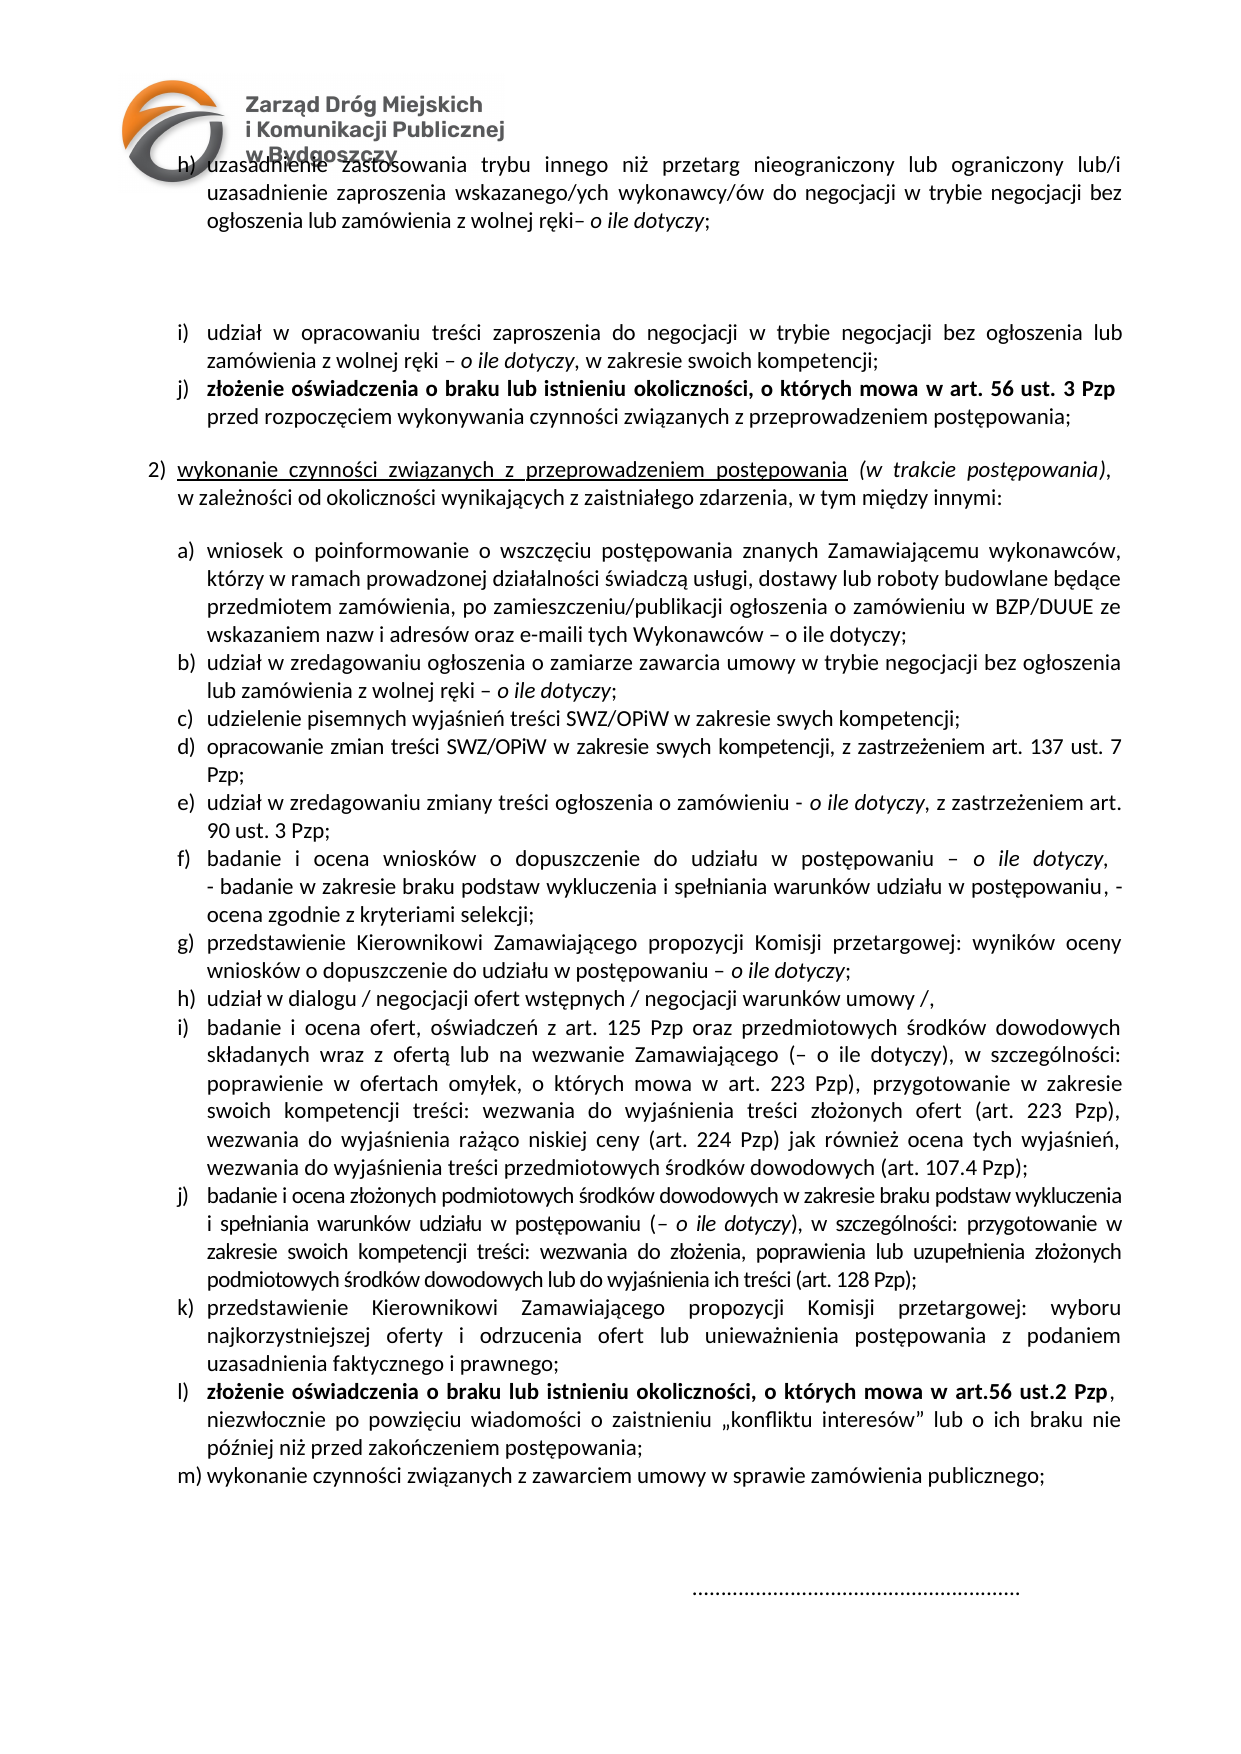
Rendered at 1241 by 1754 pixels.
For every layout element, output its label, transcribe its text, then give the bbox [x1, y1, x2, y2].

list przedstawienie Kierownikowi Zamawiającego propozycji Komisji przetargowej: wyników oceny wniosków o dopuszczenie do udziału w postępowaniu – o ile dotyczy; [177, 928, 1122, 984]
list złożenie oświadczenia o braku lub istnieniu okoliczności, o których mowa w art. 56 ust. 3 Pzp przed rozpoczęciem wykonywania czynności związanych z przeprowadzeniem postępowania; [177, 374, 1122, 430]
list udział w dialogu / negocjacji ofert wstępnych / negocjacji warunków umowy /, [177, 984, 1122, 1013]
list udzielenie pisemnych wyjaśnień treści SWZ/OPiW w zakresie swych kompetencji; [177, 704, 1122, 732]
list opracowanie zmian treści SWZ/OPiW w zakresie swych kompetencji, z zastrzeżeniem art. 137 ust. 7 Pzp; [177, 732, 1122, 788]
list udział w opracowaniu treści zaproszenia do negocjacji w trybie negocjacji bez ogłoszenia lub zamówienia z wolnej ręki – o ile dotyczy, w zakresie swoich kompetencji; [177, 318, 1122, 374]
list badanie i ocena złożonych podmiotowych środków dowodowych w zakresie braku podstaw wykluczenia i spełniania warunków udziału w postępowaniu (– o ile dotyczy), w szczególności: przygotowanie w zakresie swoich kompetencji treści: wezwania do złożenia, poprawienia lub uzupełnienia złożonych podmiotowych środków dowodowych lub do wyjaśnienia ich treści (art. 128 Pzp); [177, 1181, 1122, 1293]
list złożenie oświadczenia o braku lub istnieniu okoliczności, o których mowa w art.56 ust.2 Pzp, niezwłocznie po powzięciu wiadomości o zaistnieniu „konfliktu interesów” lub o ich braku nie później niż przed zakończeniem postępowania; [177, 1377, 1122, 1461]
list udział w zredagowaniu zmiany treści ogłoszenia o zamówieniu - o ile dotyczy, z zastrzeżeniem art. 90 ust. 3 Pzp; [177, 788, 1122, 844]
list wykonanie czynności związanych z zawarciem umowy w sprawie zamówienia publicznego; [177, 1461, 1122, 1489]
list wniosek o poinformowanie o wszczęciu postępowania znanych Zamawiającemu wykonawców, którzy w ramach prowadzonej działalności świadczą usługi, dostawy lub roboty budowlane będące przedmiotem zamówienia, po zamieszczeniu/publikacji ogłoszenia o zamówieniu w BZP/DUUE ze wskazaniem nazw i adresów oraz e-maili tych Wykonawców – o ile dotyczy; [177, 536, 1122, 648]
text ......................................................... [487, 1573, 1152, 1601]
list badanie i ocena wniosków o dopuszczenie do udziału w postępowaniu – o ile dotyczy, - badanie w zakresie braku podstaw wykluczenia i spełniania warunków udziału w postępowaniu, - ocena zgodnie z kryteriami selekcji; [177, 844, 1122, 928]
list wykonanie czynności związanych z przeprowadzeniem postępowania (w trakcie postępowania), w zależności od okoliczności wynikających z zaistniałego zdarzenia, w tym między innymi: [148, 455, 1122, 511]
list udział w zredagowaniu ogłoszenia o zamiarze zawarcia umowy w trybie negocjacji bez ogłoszenia lub zamówienia z wolnej ręki – o ile dotyczy; [177, 648, 1122, 704]
list badanie i ocena ofert, oświadczeń z art. 125 Pzp oraz przedmiotowych środków dowodowych składanych wraz z ofertą lub na wezwanie Zamawiającego (– o ile dotyczy), w szczególności: poprawienie w ofertach omyłek, o których mowa w art. 223 Pzp), przygotowanie w zakresie swoich kompetencji treści: wezwania do wyjaśnienia treści złożonych ofert (art. 223 Pzp), wezwania do wyjaśnienia rażąco niskiej ceny (art. 224 Pzp) jak również ocena tych wyjaśnień, wezwania do wyjaśnienia treści przedmiotowych środków dowodowych (art. 107.4 Pzp); [177, 1013, 1122, 1181]
list uzasadnienie zastosowania trybu innego niż przetarg nieograniczony lub ograniczony lub/i uzasadnienie zaproszenia wskazanego/ych wykonawcy/ów do negocjacji w trybie negocjacji bez ogłoszenia lub zamówienia z wolnej ręki– o ile dotyczy; [177, 150, 1122, 234]
list przedstawienie Kierownikowi Zamawiającego propozycji Komisji przetargowej: wyboru najkorzystniejszej oferty i odrzucenia ofert lub unieważnienia postępowania z podaniem uzasadnienia faktycznego i prawnego; [177, 1293, 1122, 1377]
picture [118, 73, 505, 193]
